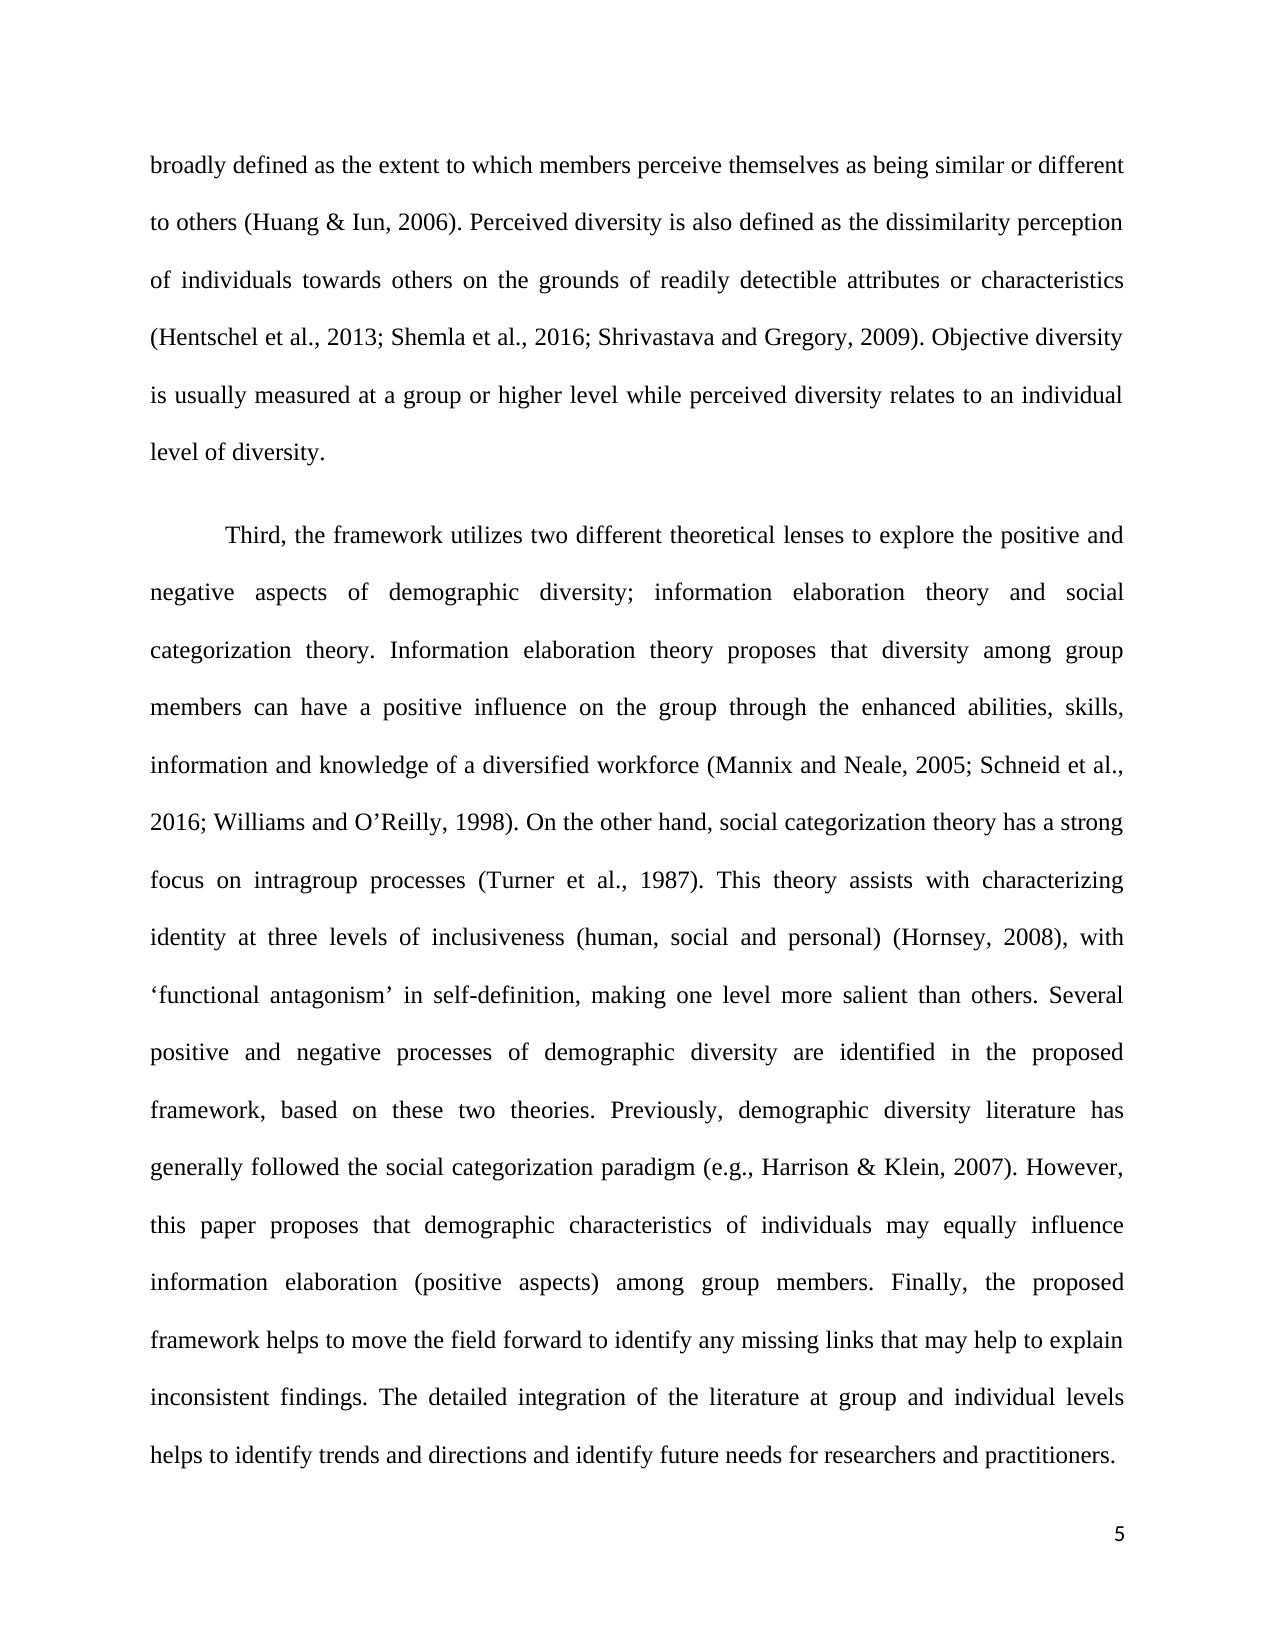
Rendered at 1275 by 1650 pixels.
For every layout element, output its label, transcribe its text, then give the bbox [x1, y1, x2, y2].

text Third, the framework utilizes two different theoretical lenses to explore the positive and negative aspects of demographic diversity; information elaboration theory and social categorization theory. Information elaboration theory proposes that diversity among group members can have a positive influence on the group through the enhanced abilities, skills, information and knowledge of a diversified workforce (Mannix and Neale, 2005; Schneid et al., 2016; Williams and O’Reilly, 1998). On the other hand, social categorization theory has a strong focus on intragroup processes (Turner et al., 1987). This theory assists with characterizing identity at three levels of inclusiveness (human, social and personal) (Hornsey, 2008), with ‘functional antagonism’ in self-definition, making one level more salient than others. Several positive and negative processes of demographic diversity are identified in the proposed framework, based on these two theories. Previously, demographic diversity literature has generally followed the social categorization paradigm (e.g., Harrison & Klein, 2007). However, this paper proposes that demographic characteristics of individuals may equally influence information elaboration (positive aspects) among group members. Finally, the proposed framework helps to move the field forward to identify any missing links that may help to explain inconsistent findings. The detailed integration of the literature at group and individual levels helps to identify trends and directions and identify future needs for researchers and practitioners. [150, 520, 1125, 1469]
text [150, 150, 1125, 466]
